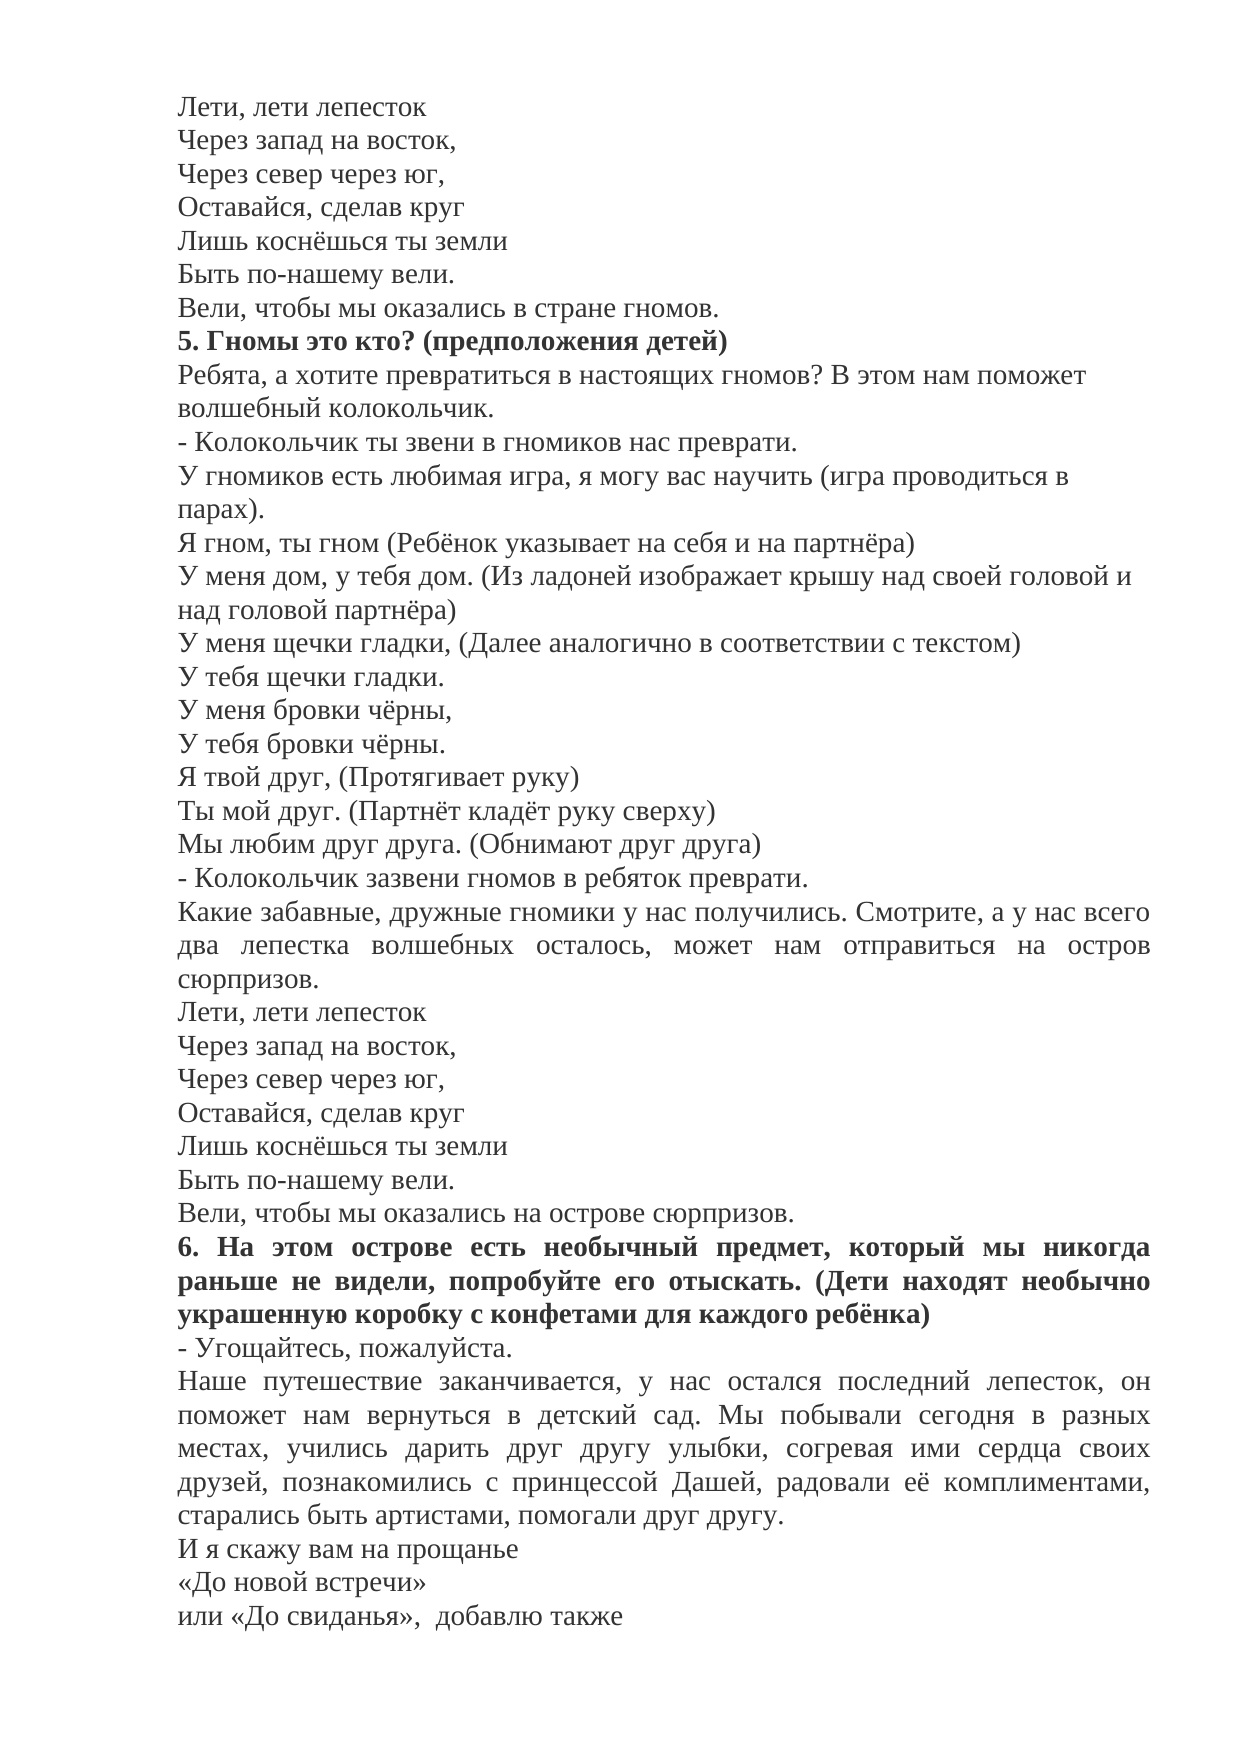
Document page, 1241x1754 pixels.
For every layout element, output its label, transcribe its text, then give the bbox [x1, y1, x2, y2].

text - Колокольчик зазвени гномов в ребяток преврати. [177, 860, 1152, 894]
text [177, 1531, 1152, 1632]
text 5. Гномы это кто? (предположения детей) [177, 323, 1152, 357]
text - Колокольчик ты звени в гномиков нас преврати. [177, 424, 1152, 458]
text Ребята, а хотите превратиться в настоящих гномов? В этом нам поможет волшебный колокольчик. [177, 357, 1152, 424]
text Наше путешествие заканчивается, у нас остался последний лепесток, он поможет нам вернуться в детский сад. Мы побывали сегодня в разных местах, учились дарить друг другу улыбки, согревая ими сердца своих друзей, познакомились с принцессой Дашей, радовали её комплиментами, старались быть артистами, помогали друг другу. [177, 1363, 1152, 1531]
text Какие забавные, дружные гномики у нас получились. Смотрите, а у нас всего два лепестка волшебных осталось, может нам отправиться на остров сюрпризов. [177, 894, 1152, 994]
text Я гном, ты гном (Ребёнок указывает на себя и на партнёра) [177, 525, 1152, 558]
text У тебя щечки гладки. У меня бровки чёрны, У тебя бровки чёрны. Я твой друг, (Протягивает руку) Ты мой друг. (Партнёт кладёт руку сверху) Мы любим друг друга. (Обнимают друг друга) [177, 659, 1152, 860]
text У гномиков есть любимая игра, я могу вас научить (игра проводиться в парах). [177, 458, 1152, 525]
text Лети, лети лепесток Через запад на восток, Через север через юг, Оставайся, сделав круг Лишь коснёшься ты земли Быть по-нашему вели. [177, 994, 1152, 1196]
text У меня дом, у тебя дом. (Из ладоней изображает крышу над своей головой и над головой партнёра) [177, 558, 1152, 625]
text Вели, чтобы мы оказались в стране гномов. [177, 290, 1152, 323]
text 6. На этом острове есть необычный предмет, который мы никогда раньше не видели, попробуйте его отыскать. (Дети находят необычно украшенную коробку с конфетами для каждого ребёнка) [177, 1229, 1152, 1330]
text Вели, чтобы мы оказались на острове сюрпризов. [177, 1196, 1152, 1229]
text - Угощайтесь, пожалуйста. [177, 1330, 1152, 1363]
text Лети, лети лепесток Через запад на восток, Через север через юг, Оставайся, сделав круг Лишь коснёшься ты земли Быть по-нашему вели. [177, 89, 1152, 290]
text У меня щечки гладки, (Далее аналогично в соответствии с текстом) [177, 625, 1152, 659]
